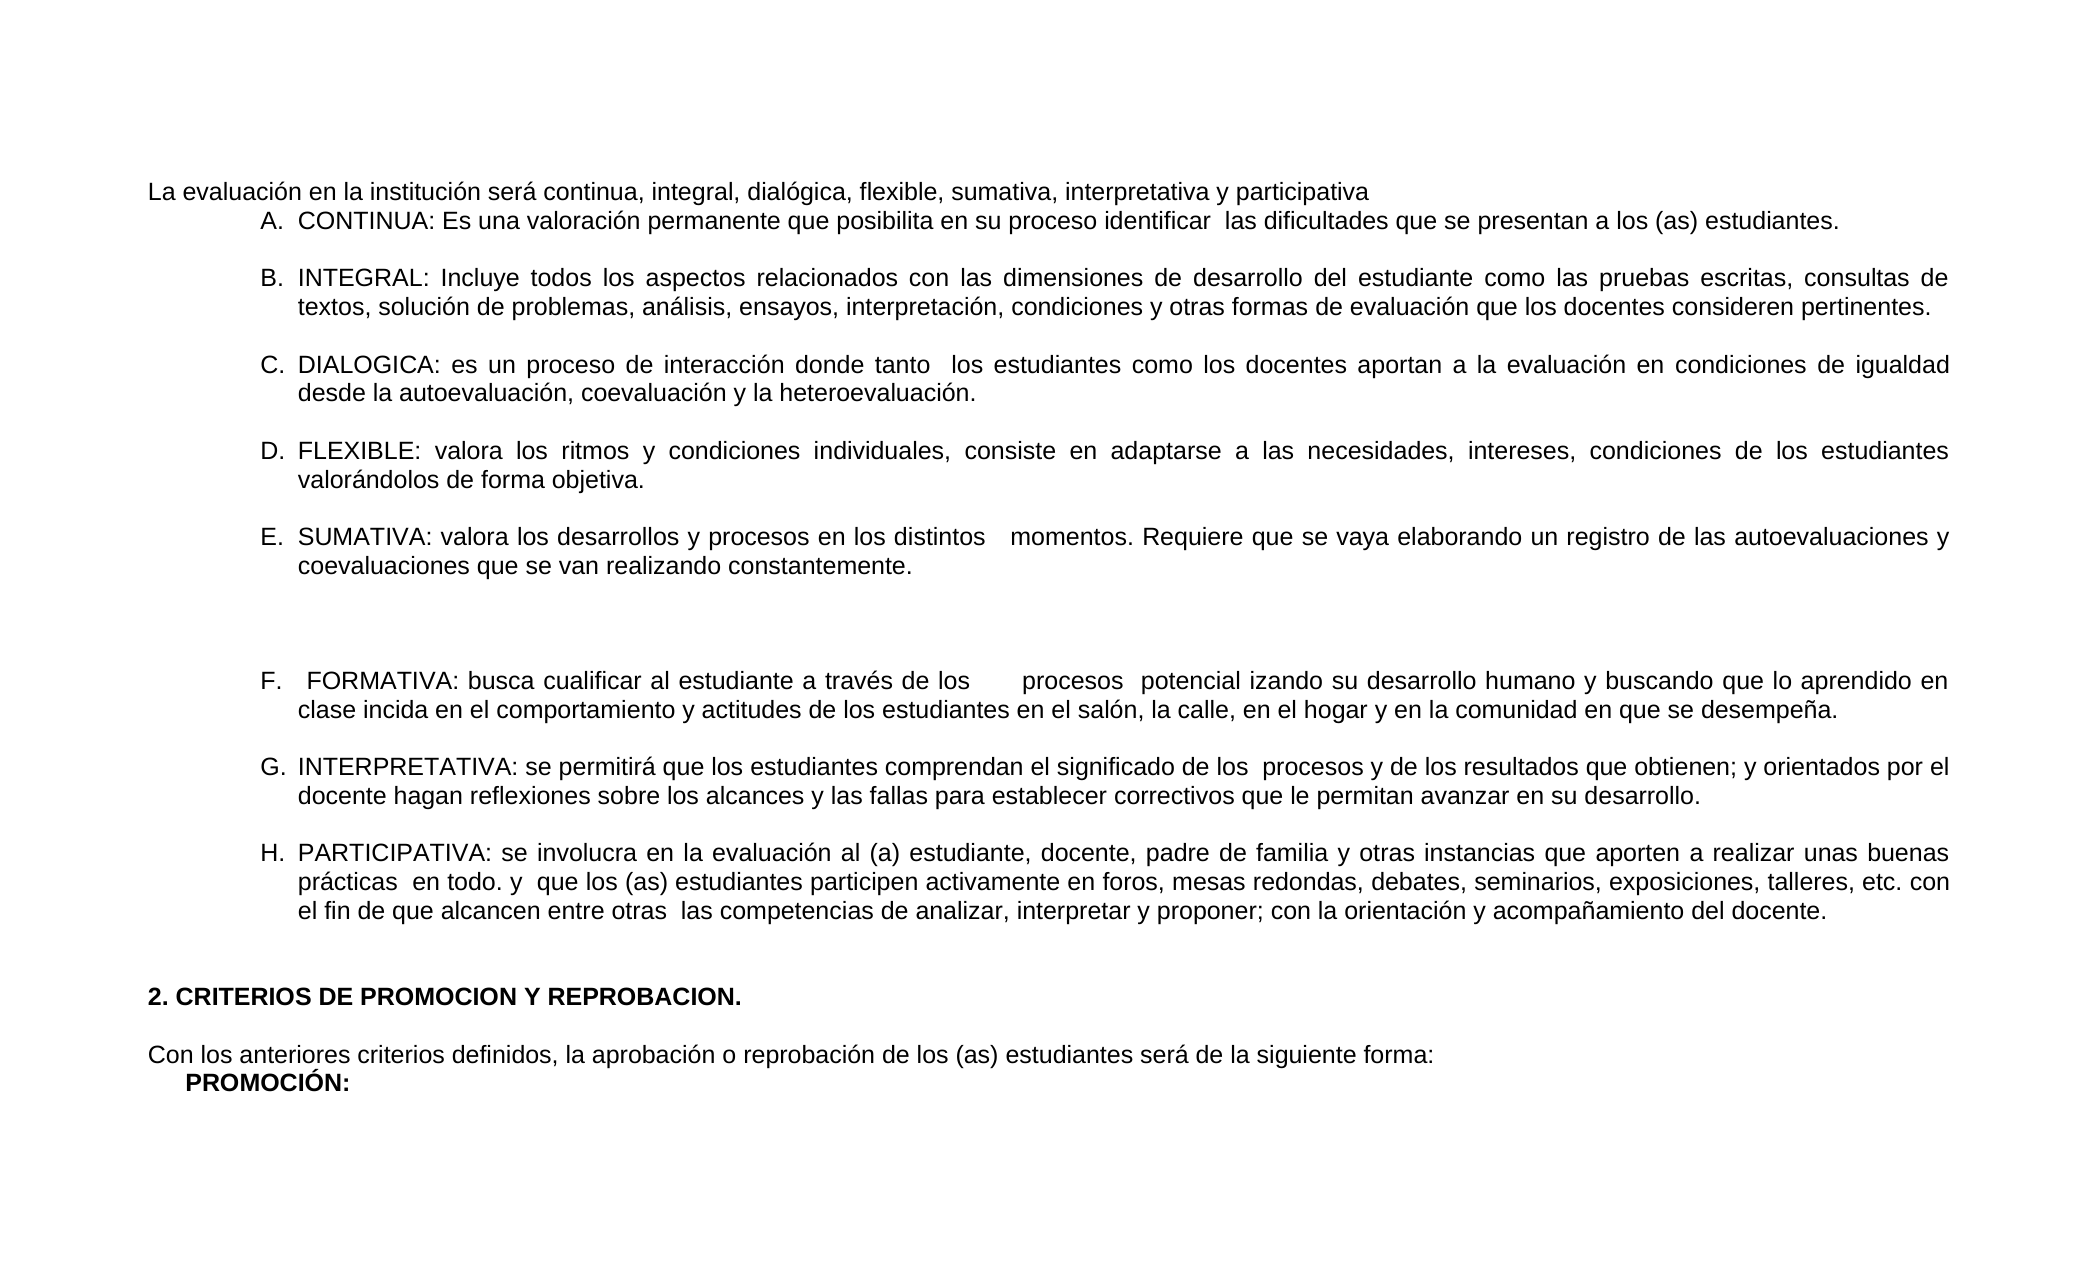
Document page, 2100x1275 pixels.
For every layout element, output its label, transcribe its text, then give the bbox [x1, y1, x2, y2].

list SUMATIVA: valora los desarrollos y procesos en los distintos momentos. Requiere que se vaya elaborando un registro de las autoevaluaciones y coevaluaciones que se van realizando constantemente. [260, 522, 1952, 580]
list FLEXIBLE: valora los ritmos y condiciones individuales, consiste en adaptarse a las necesidades, intereses, condiciones de los estudiantes valorándolos de forma objetiva. [260, 436, 1952, 493]
list INTERPRETATIVA: se permitirá que los estudiantes comprendan el significado de los procesos y de los resultados que obtienen; y orientados por el docente hagan reflexiones sobre los alcances y las fallas para establecer correctivos que le permitan avanzar en su desarrollo. [260, 752, 1952, 810]
list DIALOGICA: es un proceso de interacción donde tanto los estudiantes como los docentes aportan a la evaluación en condiciones de igualdad desde la autoevaluación, coevaluación y la heteroevaluación. [260, 350, 1952, 407]
text 2. CRITERIOS DE PROMOCION Y REPROBACION. [148, 982, 1952, 1011]
list INTEGRAL: Incluye todos los aspectos relacionados con las dimensiones de desarrollo del estudiante como las pruebas escritas, consultas de textos, solución de problemas, análisis, ensayos, interpretación, condiciones y otras formas de evaluación que los docentes consideren pertinentes. [260, 263, 1952, 321]
text Con los anteriores criterios definidos, la aprobación o reprobación de los (as) estudiantes será de la siguiente forma: [148, 1040, 1952, 1068]
list PARTICIPATIVA: se involucra en la evaluación al (a) estudiante, docente, padre de familia y otras instancias que aporten a realizar unas buenas prácticas en todo. y que los (as) estudiantes participen activamente en foros, mesas redondas, debates, seminarios, exposiciones, talleres, etc. con el fin de que alcancen entre otras las competencias de analizar, interpretar y proponer; con la orientación y acompañamiento del docente. [260, 838, 1952, 925]
text PROMOCIÓN: [185, 1068, 1952, 1097]
list CONTINUA: Es una valoración permanente que posibilita en su proceso identificar las dificultades que se presentan a los (as) estudiantes. [260, 206, 1952, 235]
list FORMATIVA: busca cualificar al estudiante a través de los procesos potencial izando su desarrollo humano y buscando que lo aprendido en clase incida en el comportamiento y actitudes de los estudiantes en el salón, la calle, en el hogar y en la comunidad en que se desempeña. [260, 666, 1952, 723]
text La evaluación en la institución será continua, integral, dialógica, flexible, sumativa, interpretativa y participativa [148, 177, 1952, 206]
